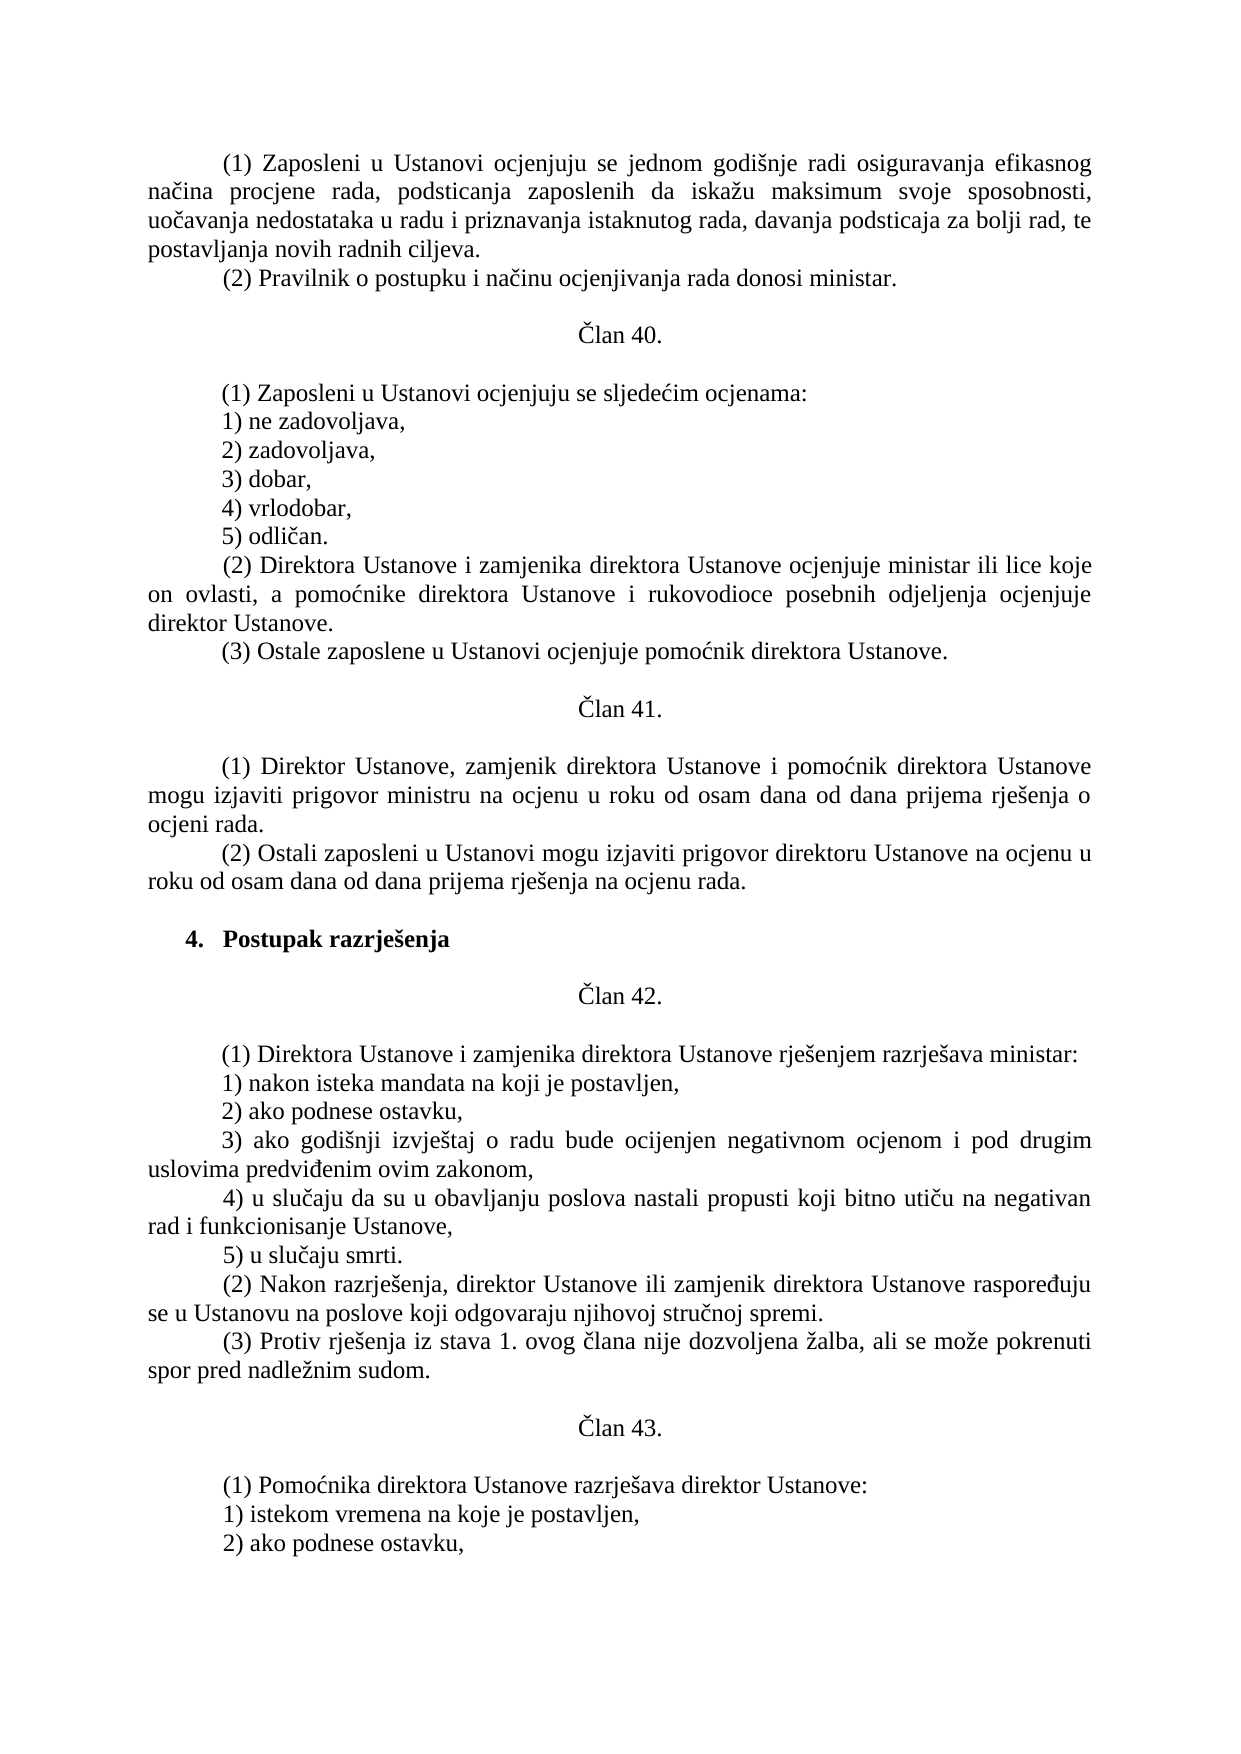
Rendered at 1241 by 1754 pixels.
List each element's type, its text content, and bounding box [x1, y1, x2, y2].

text 5) u slučaju smrti. [148, 1240, 1093, 1269]
text (3) Protiv rješenja iz stava 1. ovog člana nije dozvoljena žalba, ali se može pokrenuti spor pred nadležnim sudom. [148, 1326, 1093, 1384]
text Član 43. [148, 1413, 1093, 1441]
text 5) odličan. [148, 521, 1093, 550]
text (2) Direktora Ustanove i zamjenika direktora Ustanove ocjenjuje ministar ili lice koje on ovlasti, a pomoćnike direktora Ustanove i rukovodioce posebnih odjeljenja ocjenjuje direktor Ustanove. [148, 550, 1093, 636]
text (1) Zaposleni u Ustanovi ocjenjuju se sljedećim ocjenama: [148, 378, 1093, 406]
text 2) ako podnese ostavku, [148, 1096, 1093, 1125]
text 2) ako podnese ostavku, [148, 1528, 1093, 1556]
text (3) Ostale zaposlene u Ustanovi ocjenjuje pomoćnik direktora Ustanove. [148, 636, 1093, 665]
text Član 40. [148, 320, 1093, 349]
text (1) Direktor Ustanove, zamjenik direktora Ustanove i pomoćnik direktora Ustanove mogu izjaviti prigovor ministru na ocjenu u roku od osam dana od dana prijema rješenja o ocjeni rada. [148, 751, 1093, 838]
text (2) Pravilnik o postupku i načinu ocjenjivanja rada donosi ministar. [148, 263, 1093, 291]
text Član 42. [148, 981, 1093, 1010]
text (1) Pomoćnika direktora Ustanove razrješava direktor Ustanove: [148, 1470, 1093, 1499]
text 2) zadovoljava, [148, 435, 1093, 464]
text (2) Nakon razrješenja, direktor Ustanove ili zamjenik direktora Ustanove raspoređuju se u Ustanovu na poslove koji odgovaraju njihovoj stručnoj spremi. [148, 1269, 1093, 1326]
text (2) Ostali zaposleni u Ustanovi mogu izjaviti prigovor direktoru Ustanove na ocjenu u roku od osam dana od dana prijema rješenja na ocjenu rada. [148, 838, 1093, 895]
list Postupak razrješenja [185, 924, 1093, 953]
text 3) ako godišnji izvještaj o radu bude ocijenjen negativnom ocjenom i pod drugim uslovima predviđenim ovim zakonom, [148, 1125, 1093, 1183]
text 3) dobar, [148, 464, 1093, 493]
text (1) Direktora Ustanove i zamjenika direktora Ustanove rješenjem razrješava ministar: [148, 1039, 1093, 1068]
text 1) nakon isteka mandata na koji je postavljen, [148, 1068, 1093, 1096]
text (1) Zaposleni u Ustanovi ocjenjuju se jednom godišnje radi osiguravanja efikasnog načina procjene rada, podsticanja zaposlenih da iskažu maksimum svoje sposobnosti, uočavanja nedostataka u radu i priznavanja istaknutog rada, davanja podsticaja za bolji rad, te postavljanja novih radnih ciljeva. [148, 148, 1093, 263]
text 1) istekom vremena na koje je postavljen, [148, 1499, 1093, 1528]
text 4) vrlodobar, [148, 493, 1093, 521]
text 1) ne zadovoljava, [148, 406, 1093, 435]
text 4) u slučaju da su u obavljanju poslova nastali propusti koji bitno utiču na negativan rad i funkcionisanje Ustanove, [148, 1183, 1093, 1240]
text Član 41. [148, 694, 1093, 723]
